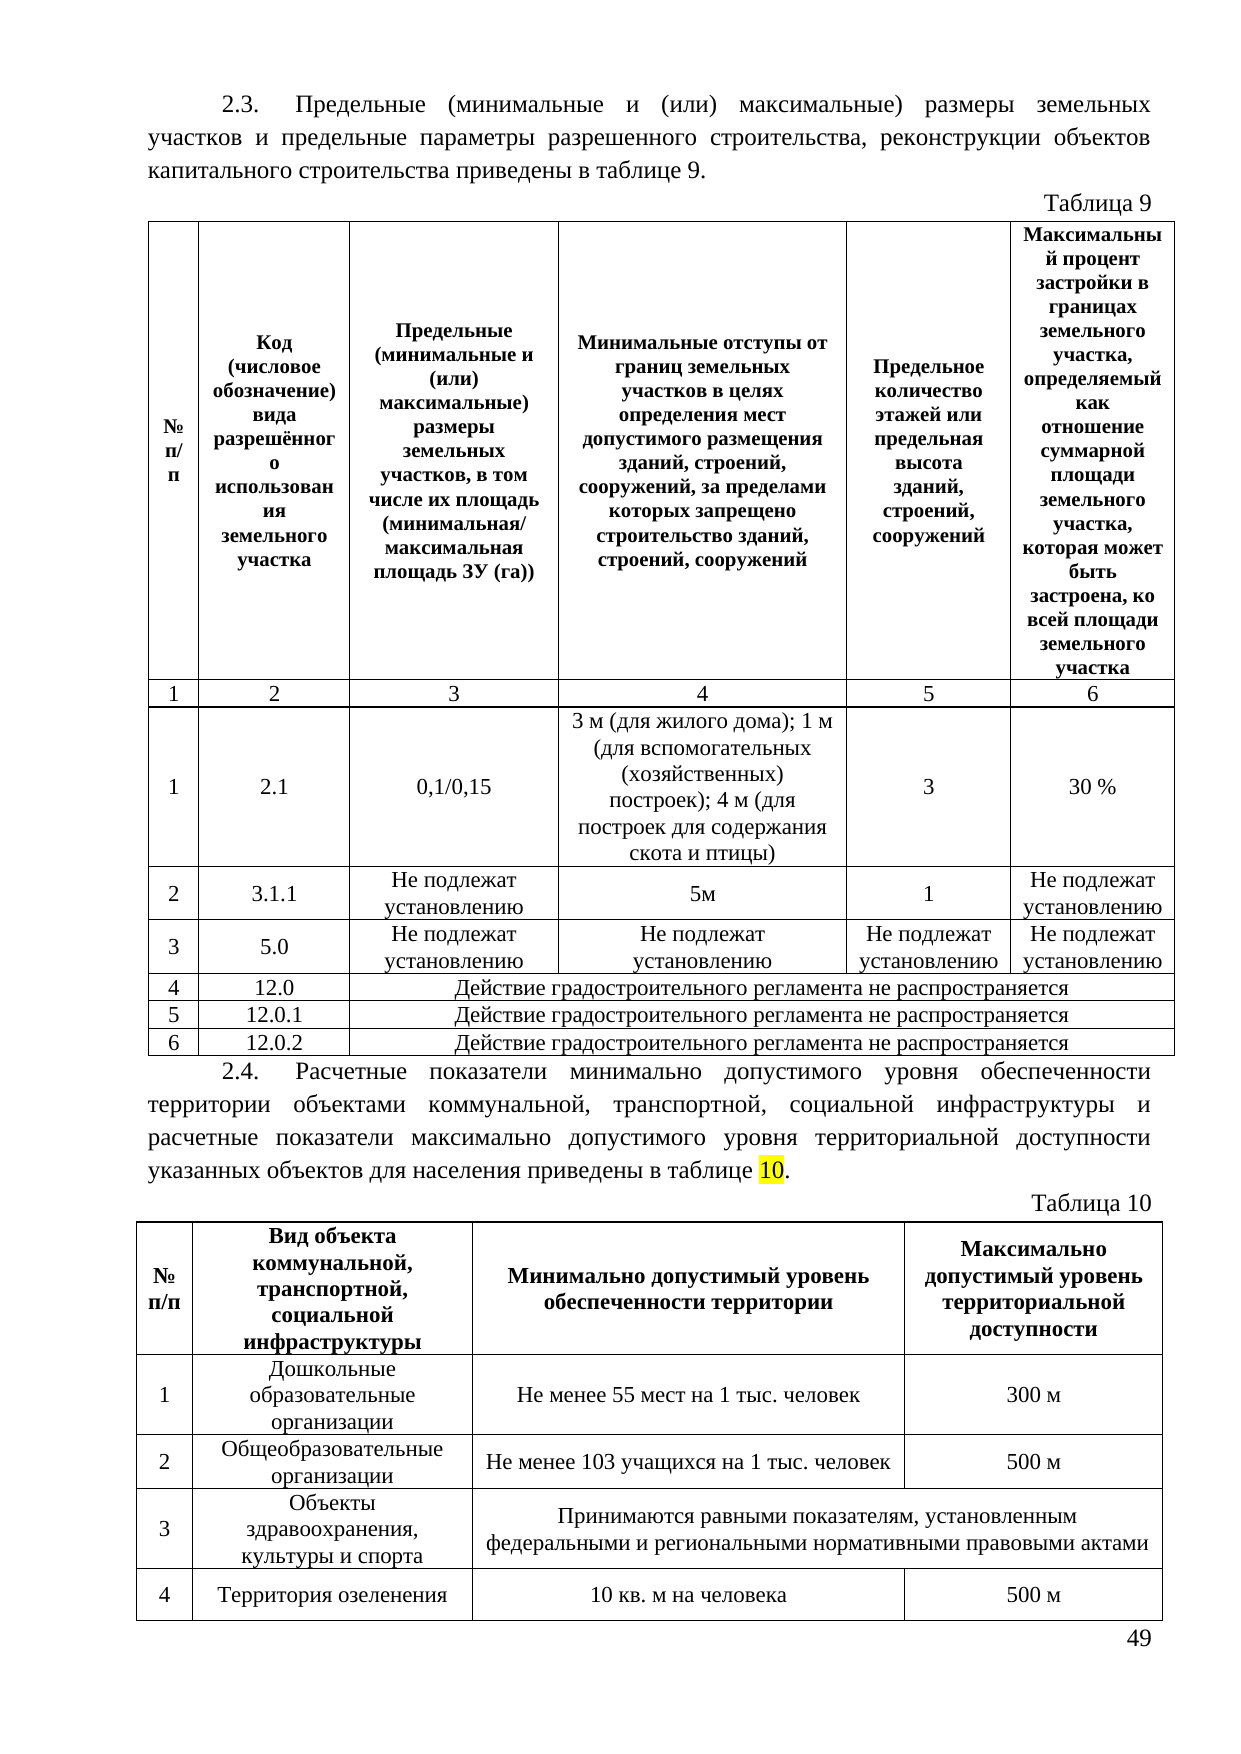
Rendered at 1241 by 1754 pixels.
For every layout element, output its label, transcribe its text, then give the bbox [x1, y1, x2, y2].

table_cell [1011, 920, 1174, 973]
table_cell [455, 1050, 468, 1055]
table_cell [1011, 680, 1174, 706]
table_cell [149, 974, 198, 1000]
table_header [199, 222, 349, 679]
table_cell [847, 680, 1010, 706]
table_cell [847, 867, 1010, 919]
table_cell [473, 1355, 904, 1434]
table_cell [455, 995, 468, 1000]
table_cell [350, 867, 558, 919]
text Таблица 10 [148, 1188, 1152, 1217]
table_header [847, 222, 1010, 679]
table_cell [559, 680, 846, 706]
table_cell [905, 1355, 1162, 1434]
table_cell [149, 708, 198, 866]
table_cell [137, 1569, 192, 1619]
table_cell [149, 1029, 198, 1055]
text Таблица 9 [148, 188, 1152, 216]
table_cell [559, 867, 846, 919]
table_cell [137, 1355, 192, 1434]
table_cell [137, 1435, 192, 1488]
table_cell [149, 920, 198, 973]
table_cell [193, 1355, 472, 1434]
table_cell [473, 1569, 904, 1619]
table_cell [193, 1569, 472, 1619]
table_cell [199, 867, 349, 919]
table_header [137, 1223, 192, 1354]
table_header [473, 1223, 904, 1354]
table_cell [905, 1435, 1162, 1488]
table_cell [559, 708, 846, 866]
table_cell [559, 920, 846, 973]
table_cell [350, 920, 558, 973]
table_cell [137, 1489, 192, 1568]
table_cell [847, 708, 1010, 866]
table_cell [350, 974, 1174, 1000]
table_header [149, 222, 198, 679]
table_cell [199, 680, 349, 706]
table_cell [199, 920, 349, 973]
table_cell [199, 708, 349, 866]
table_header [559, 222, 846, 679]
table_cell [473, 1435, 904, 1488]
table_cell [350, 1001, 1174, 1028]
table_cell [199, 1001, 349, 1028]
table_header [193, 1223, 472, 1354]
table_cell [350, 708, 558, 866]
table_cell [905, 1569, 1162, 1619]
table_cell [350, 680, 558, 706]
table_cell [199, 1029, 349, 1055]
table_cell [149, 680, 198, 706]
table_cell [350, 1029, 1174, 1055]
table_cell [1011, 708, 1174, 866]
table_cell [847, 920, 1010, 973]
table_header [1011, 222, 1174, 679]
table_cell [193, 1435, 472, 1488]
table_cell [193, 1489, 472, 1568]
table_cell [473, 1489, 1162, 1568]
list Расчетные показатели минимально допустимого уровня обеспеченности территории объектами коммунальной, транспортной, социальной инфраструктуры и расчетные показатели максимально допустимого уровня территориальной доступности указанных объектов для населения приведены в таблице 10. [148, 1056, 1152, 1184]
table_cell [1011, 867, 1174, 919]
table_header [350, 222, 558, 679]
list Предельные (минимальные и (или) максимальные) размеры земельных участков и предельные параметры разрешенного строительства, реконструкции объектов капитального строительства приведены в таблице 9. [148, 89, 1152, 183]
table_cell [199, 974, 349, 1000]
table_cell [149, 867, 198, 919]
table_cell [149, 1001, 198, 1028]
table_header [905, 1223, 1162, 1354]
